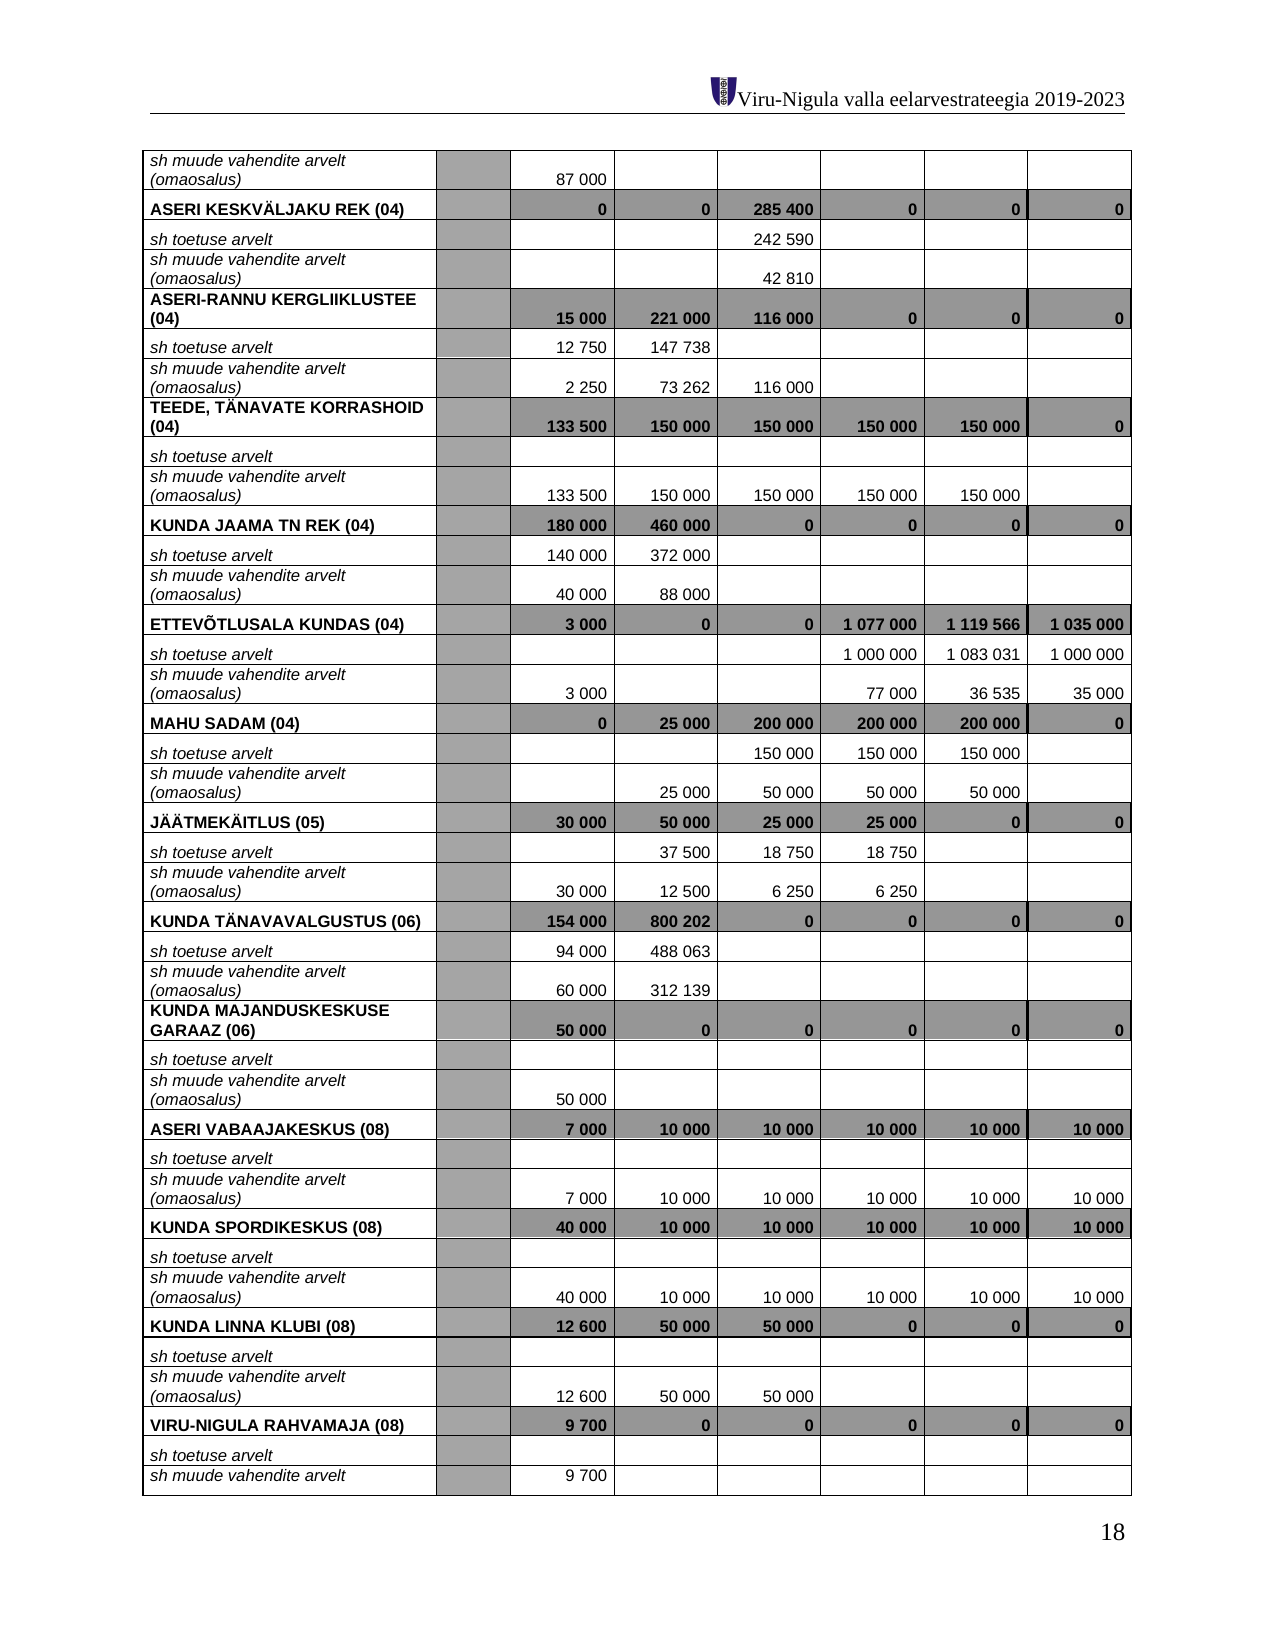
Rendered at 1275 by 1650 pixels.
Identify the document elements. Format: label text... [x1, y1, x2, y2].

table_cell [437, 1041, 510, 1069]
table_cell 0 [925, 190, 1026, 219]
table_cell [718, 1466, 820, 1495]
table_cell 0 [1029, 1308, 1130, 1336]
table_cell 0 [925, 1407, 1026, 1435]
table_cell [437, 151, 510, 189]
table_cell 10 000 [718, 1110, 820, 1138]
table_cell 0 [718, 506, 820, 535]
table_cell 1 000 000 [821, 635, 924, 664]
table_cell [925, 1041, 1027, 1069]
table_cell TEEDE, TÄNAVATE KORRASHOID (04) [144, 398, 436, 436]
table_cell 0 [925, 1308, 1026, 1336]
table_cell ASERI VABAAJAKESKUS (08) [144, 1110, 436, 1138]
table_cell [718, 932, 820, 961]
table_cell [437, 734, 510, 763]
table_cell 200 000 [821, 704, 924, 733]
table_cell [925, 437, 1027, 466]
table_cell 12 600 [511, 1367, 614, 1406]
table_cell [437, 1110, 510, 1138]
table_cell 150 000 [925, 467, 1027, 505]
table_cell 116 000 [718, 289, 820, 328]
table_cell [511, 635, 614, 664]
table_cell 73 262 [615, 359, 717, 397]
table_cell [511, 1239, 614, 1267]
table_cell 9 700 [511, 1407, 614, 1435]
table_cell 50 000 [615, 803, 717, 832]
table_cell [437, 1239, 510, 1267]
table_cell 0 [511, 704, 614, 733]
table_cell 36 535 [925, 665, 1027, 703]
table_cell [718, 536, 820, 565]
table_cell sh muude vahendite arvelt (omaosalus) [144, 863, 436, 901]
table_cell [718, 1338, 820, 1366]
table_cell 9 700 [511, 1466, 614, 1495]
table_cell [511, 437, 614, 466]
table_cell 40 000 [511, 1209, 614, 1237]
table_cell sh muude vahendite arvelt (omaosalus) [144, 359, 436, 397]
table_cell [821, 932, 924, 961]
table_cell 312 139 [615, 962, 717, 1000]
table_cell sh muude vahendite arvelt (omaosalus) [144, 665, 436, 703]
table_cell [821, 1070, 924, 1109]
table_cell [925, 151, 1027, 189]
table_cell [1028, 250, 1131, 288]
table_cell 10 000 [615, 1209, 717, 1237]
table_cell 25 000 [615, 704, 717, 733]
table_cell 150 000 [925, 398, 1026, 436]
table_cell [821, 1140, 924, 1168]
table_cell 150 000 [718, 398, 820, 436]
table_cell 94 000 [511, 932, 614, 961]
table_cell [1028, 536, 1131, 565]
table_cell 10 000 [1028, 1268, 1131, 1307]
table_cell 10 000 [615, 1268, 717, 1307]
table_cell [925, 220, 1027, 249]
table_cell [437, 220, 510, 249]
table_cell 0 [1029, 704, 1130, 733]
table_cell 1 119 566 [925, 605, 1026, 634]
table_cell [615, 1239, 717, 1267]
table_cell [1028, 1140, 1131, 1168]
table_cell [925, 1466, 1027, 1495]
table_cell [925, 1140, 1027, 1168]
table_cell 460 000 [615, 506, 717, 535]
table_cell [615, 1041, 717, 1069]
table_cell sh muude vahendite arvelt (omaosalus) [144, 1367, 436, 1406]
table_cell 221 000 [615, 289, 717, 328]
table_cell [821, 1466, 924, 1495]
table_cell 18 750 [718, 833, 820, 862]
table_cell [821, 329, 924, 357]
table_cell KUNDA LINNA KLUBI (08) [144, 1308, 436, 1336]
table_cell [718, 1041, 820, 1069]
table_cell [1028, 1436, 1131, 1465]
table_cell KUNDA MAJANDUSKESKUSE GARAAZ (06) [144, 1001, 436, 1039]
table_cell sh muude vahendite arvelt (omaosalus) [144, 962, 436, 1000]
table_cell [437, 704, 510, 733]
table_cell [925, 932, 1027, 961]
table_cell 0 [1029, 506, 1130, 535]
table_cell 0 [718, 1407, 820, 1435]
table_cell [925, 566, 1027, 604]
table_cell [511, 1041, 614, 1069]
table_cell 0 [615, 1001, 717, 1039]
table_cell 372 000 [615, 536, 717, 565]
table_cell [437, 1140, 510, 1168]
table_cell KUNDA SPORDIKESKUS (08) [144, 1209, 436, 1237]
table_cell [144, 1466, 436, 1495]
table_cell sh toetuse arvelt [144, 833, 436, 862]
table_cell sh toetuse arvelt [144, 220, 436, 249]
table_cell 150 000 [821, 398, 924, 436]
table_cell [437, 902, 510, 931]
table_cell 7 000 [511, 1110, 614, 1138]
table_cell 242 590 [718, 220, 820, 249]
table_cell 10 000 [821, 1209, 924, 1237]
table_cell 10 000 [925, 1169, 1027, 1208]
table_cell 3 000 [511, 605, 614, 634]
table_cell [925, 359, 1027, 397]
table_cell 0 [821, 1308, 924, 1336]
table_cell 0 [1029, 902, 1130, 931]
table_cell 0 [821, 902, 924, 931]
table_cell sh toetuse arvelt [144, 1338, 436, 1366]
table_cell [718, 1140, 820, 1168]
table_cell [437, 250, 510, 288]
table_cell sh muude vahendite arvelt (omaosalus) [144, 1268, 436, 1307]
table_cell [821, 359, 924, 397]
table_cell [615, 1466, 717, 1495]
table_cell 0 [1029, 1407, 1130, 1435]
table_cell [437, 1436, 510, 1465]
table_cell 0 [1029, 190, 1130, 219]
table_cell [1028, 467, 1131, 505]
table_cell 87 000 [511, 151, 614, 189]
table_cell [718, 151, 820, 189]
table_cell 25 000 [615, 764, 717, 802]
table_cell 50 000 [718, 1367, 820, 1406]
table_cell ETTEVÕTLUSALA KUNDAS (04) [144, 605, 436, 634]
table_cell 1 000 000 [1028, 635, 1131, 664]
table_cell [615, 1070, 717, 1109]
table_cell [925, 1436, 1027, 1465]
table_cell [925, 536, 1027, 565]
table_cell [1028, 1041, 1131, 1069]
table_cell 30 000 [511, 803, 614, 832]
table_cell 150 000 [821, 467, 924, 505]
table_cell sh toetuse arvelt [144, 1140, 436, 1168]
table_cell [437, 190, 510, 219]
table_cell 1 083 031 [925, 635, 1027, 664]
table_cell ASERI-RANNU KERGLIIKLUSTEE (04) [144, 289, 436, 328]
table_cell 2 250 [511, 359, 614, 397]
table_cell [718, 566, 820, 604]
table_cell [437, 1308, 510, 1336]
table_cell 0 [821, 190, 924, 219]
table_cell [615, 635, 717, 664]
table_cell 50 000 [718, 764, 820, 802]
table_cell [437, 1001, 510, 1039]
table_cell [1028, 220, 1131, 249]
table_cell [925, 250, 1027, 288]
table_cell sh toetuse arvelt [144, 932, 436, 961]
table_cell 88 000 [615, 566, 717, 604]
table_cell [821, 962, 924, 1000]
table_cell [925, 1338, 1027, 1366]
table_cell [437, 803, 510, 832]
table_cell [615, 1436, 717, 1465]
table_cell 1 077 000 [821, 605, 924, 634]
table_cell [718, 329, 820, 357]
table_cell 200 000 [925, 704, 1026, 733]
table_cell [437, 506, 510, 535]
table_cell [821, 437, 924, 466]
table_cell [925, 329, 1027, 357]
table_cell 10 000 [821, 1169, 924, 1208]
table_cell 40 000 [511, 566, 614, 604]
table_cell sh toetuse arvelt [144, 1041, 436, 1069]
table_cell sh muude vahendite arvelt (omaosalus) [144, 566, 436, 604]
table_cell [718, 962, 820, 1000]
table_cell [925, 863, 1027, 901]
table_cell 60 000 [511, 962, 614, 1000]
table_cell [511, 250, 614, 288]
table_cell 150 000 [718, 467, 820, 505]
table_cell [821, 566, 924, 604]
table_cell [1028, 1367, 1131, 1406]
table_cell 0 [615, 605, 717, 634]
table_cell [615, 665, 717, 703]
table_cell [511, 1436, 614, 1465]
table_cell [1028, 764, 1131, 802]
table_cell 150 000 [615, 467, 717, 505]
table_cell 77 000 [821, 665, 924, 703]
table_cell 25 000 [718, 803, 820, 832]
table_cell 10 000 [615, 1110, 717, 1138]
table_cell 0 [925, 803, 1026, 832]
table_cell [437, 635, 510, 664]
table_cell 15 000 [511, 289, 614, 328]
table_cell 10 000 [1028, 1169, 1131, 1208]
table_cell [821, 220, 924, 249]
table_cell 10 000 [925, 1268, 1027, 1307]
table_cell [1028, 437, 1131, 466]
table_cell [437, 566, 510, 604]
table_cell [1028, 1239, 1131, 1267]
table_cell 50 000 [718, 1308, 820, 1336]
table_cell [615, 1338, 717, 1366]
table_cell 3 000 [511, 665, 614, 703]
table_cell sh toetuse arvelt [144, 329, 436, 357]
table_cell sh muude vahendite arvelt (omaosalus) [144, 1070, 436, 1109]
table_cell 12 750 [511, 329, 614, 357]
table_cell [615, 151, 717, 189]
table_cell [437, 289, 510, 328]
table_cell 10 000 [821, 1110, 924, 1138]
table_cell sh toetuse arvelt [144, 635, 436, 664]
table_cell 35 000 [1028, 665, 1131, 703]
table_cell [437, 1407, 510, 1435]
table_cell [437, 329, 510, 357]
table_cell 488 063 [615, 932, 717, 961]
table_cell [718, 665, 820, 703]
table_cell [925, 1239, 1027, 1267]
table_cell 25 000 [821, 803, 924, 832]
table_cell 10 000 [821, 1268, 924, 1307]
table_cell [437, 1070, 510, 1109]
table_cell sh muude vahendite arvelt (omaosalus) [144, 1169, 436, 1208]
table_cell [437, 1209, 510, 1237]
table_cell [437, 437, 510, 466]
table_cell sh toetuse arvelt [144, 1436, 436, 1465]
table_cell [1028, 1466, 1131, 1495]
table_cell 150 000 [718, 734, 820, 763]
table_cell 0 [615, 190, 717, 219]
table_cell [615, 250, 717, 288]
table_cell sh muude vahendite arvelt (omaosalus) [144, 250, 436, 288]
table_cell [511, 734, 614, 763]
table_cell 180 000 [511, 506, 614, 535]
table_cell [821, 1338, 924, 1366]
table_cell [718, 437, 820, 466]
table_cell [437, 962, 510, 1000]
table_cell 18 750 [821, 833, 924, 862]
table_cell 50 000 [511, 1001, 614, 1039]
table_cell 285 400 [718, 190, 820, 219]
table_cell 0 [821, 1001, 924, 1039]
table_cell 0 [821, 506, 924, 535]
table_cell [821, 1041, 924, 1069]
table_cell 40 000 [511, 1268, 614, 1307]
table_cell [511, 764, 614, 802]
table_cell [718, 1436, 820, 1465]
table_cell 0 [1029, 1001, 1130, 1039]
table_cell sh toetuse arvelt [144, 437, 436, 466]
table_cell 50 000 [821, 764, 924, 802]
table_cell 50 000 [615, 1308, 717, 1336]
table_cell 10 000 [718, 1169, 820, 1208]
table_cell [718, 635, 820, 664]
table_cell 6 250 [821, 863, 924, 901]
table_cell 147 738 [615, 329, 717, 357]
table_cell 50 000 [511, 1070, 614, 1109]
table_cell [615, 1140, 717, 1168]
picture [710, 75, 737, 107]
table_cell 0 [925, 506, 1026, 535]
table_cell 50 000 [925, 764, 1027, 802]
table_cell 12 500 [615, 863, 717, 901]
table_cell 0 [1029, 398, 1130, 436]
table_cell [437, 764, 510, 802]
table_cell sh toetuse arvelt [144, 536, 436, 565]
table_cell [821, 151, 924, 189]
table_cell [821, 1239, 924, 1267]
table_cell [511, 1338, 614, 1366]
table_cell 37 500 [615, 833, 717, 862]
table_cell 150 000 [615, 398, 717, 436]
table_cell [511, 833, 614, 862]
table_cell 116 000 [718, 359, 820, 397]
table_cell 10 000 [925, 1110, 1026, 1138]
table_cell 10 000 [615, 1169, 717, 1208]
table_cell 0 [718, 902, 820, 931]
table_cell [615, 734, 717, 763]
table_cell sh toetuse arvelt [144, 1239, 436, 1267]
table_cell sh muude vahendite arvelt (omaosalus) [144, 467, 436, 505]
table_cell [1028, 151, 1131, 189]
table_cell 7 000 [511, 1169, 614, 1208]
table_cell 0 [925, 902, 1026, 931]
table_cell [821, 536, 924, 565]
table_cell 0 [1029, 289, 1130, 328]
table_cell 10 000 [718, 1209, 820, 1237]
table_cell 133 500 [511, 467, 614, 505]
table_cell 0 [925, 289, 1026, 328]
table_cell KUNDA TÄNAVAVALGUSTUS (06) [144, 902, 436, 931]
table_cell 150 000 [925, 734, 1027, 763]
table_cell [437, 398, 510, 436]
table_cell 42 810 [718, 250, 820, 288]
table_cell [925, 962, 1027, 1000]
table_cell [437, 833, 510, 862]
table_cell [1028, 932, 1131, 961]
table_cell 10 000 [925, 1209, 1026, 1237]
table_cell 200 000 [718, 704, 820, 733]
table_cell ASERI KESKVÄLJAKU REK (04) [144, 190, 436, 219]
table_cell 133 500 [511, 398, 614, 436]
table_cell [437, 932, 510, 961]
table_cell [821, 250, 924, 288]
table_cell [925, 1070, 1027, 1109]
table_cell 10 000 [1029, 1110, 1130, 1138]
table_cell 150 000 [821, 734, 924, 763]
table_cell [437, 467, 510, 505]
table_cell 1 035 000 [1029, 605, 1130, 634]
table_cell sh toetuse arvelt [144, 734, 436, 763]
table_cell [1028, 1070, 1131, 1109]
table_cell [925, 833, 1027, 862]
table_cell 0 [718, 1001, 820, 1039]
table_cell [1028, 359, 1131, 397]
table_cell JÄÄTMEKÄITLUS (05) [144, 803, 436, 832]
table_cell [1028, 962, 1131, 1000]
table_cell [821, 1367, 924, 1406]
table_cell [437, 605, 510, 634]
table_cell 6 250 [718, 863, 820, 901]
table_cell KUNDA JAAMA TN REK (04) [144, 506, 436, 535]
table_cell 0 [718, 605, 820, 634]
table_cell [437, 1466, 510, 1495]
table_cell 154 000 [511, 902, 614, 931]
table_cell [615, 437, 717, 466]
table_cell sh muude vahendite arvelt (omaosalus) [144, 151, 436, 189]
table_cell 10 000 [1029, 1209, 1130, 1237]
table_cell [437, 1268, 510, 1307]
table_cell [437, 1367, 510, 1406]
table_cell [437, 863, 510, 901]
table_cell [718, 1239, 820, 1267]
table_cell [437, 1338, 510, 1366]
table_cell [1028, 1338, 1131, 1366]
table_cell 140 000 [511, 536, 614, 565]
table_cell 30 000 [511, 863, 614, 901]
table_cell 0 [511, 190, 614, 219]
table_cell [1028, 329, 1131, 357]
table_cell 0 [821, 289, 924, 328]
table_cell 50 000 [615, 1367, 717, 1406]
table_cell [1028, 863, 1131, 901]
table_cell [437, 359, 510, 397]
table_cell [511, 220, 614, 249]
table_cell [437, 665, 510, 703]
table_cell [511, 1140, 614, 1168]
table_cell 0 [615, 1407, 717, 1435]
table_cell [437, 1169, 510, 1208]
table_cell [615, 220, 717, 249]
table_cell 800 202 [615, 902, 717, 931]
table_cell [718, 1070, 820, 1109]
table_cell 0 [821, 1407, 924, 1435]
table_cell [1028, 734, 1131, 763]
table_cell 10 000 [718, 1268, 820, 1307]
table_cell [1028, 833, 1131, 862]
table_cell sh muude vahendite arvelt (omaosalus) [144, 764, 436, 802]
table_cell VIRU-NIGULA RAHVAMAJA (08) [144, 1407, 436, 1435]
table_cell 0 [1029, 803, 1130, 832]
table_cell [437, 536, 510, 565]
table_cell MAHU SADAM (04) [144, 704, 436, 733]
table_cell [925, 1367, 1027, 1406]
table_cell [1028, 566, 1131, 604]
table_cell [821, 1436, 924, 1465]
table_cell 0 [925, 1001, 1026, 1039]
table_cell 12 600 [511, 1308, 614, 1336]
